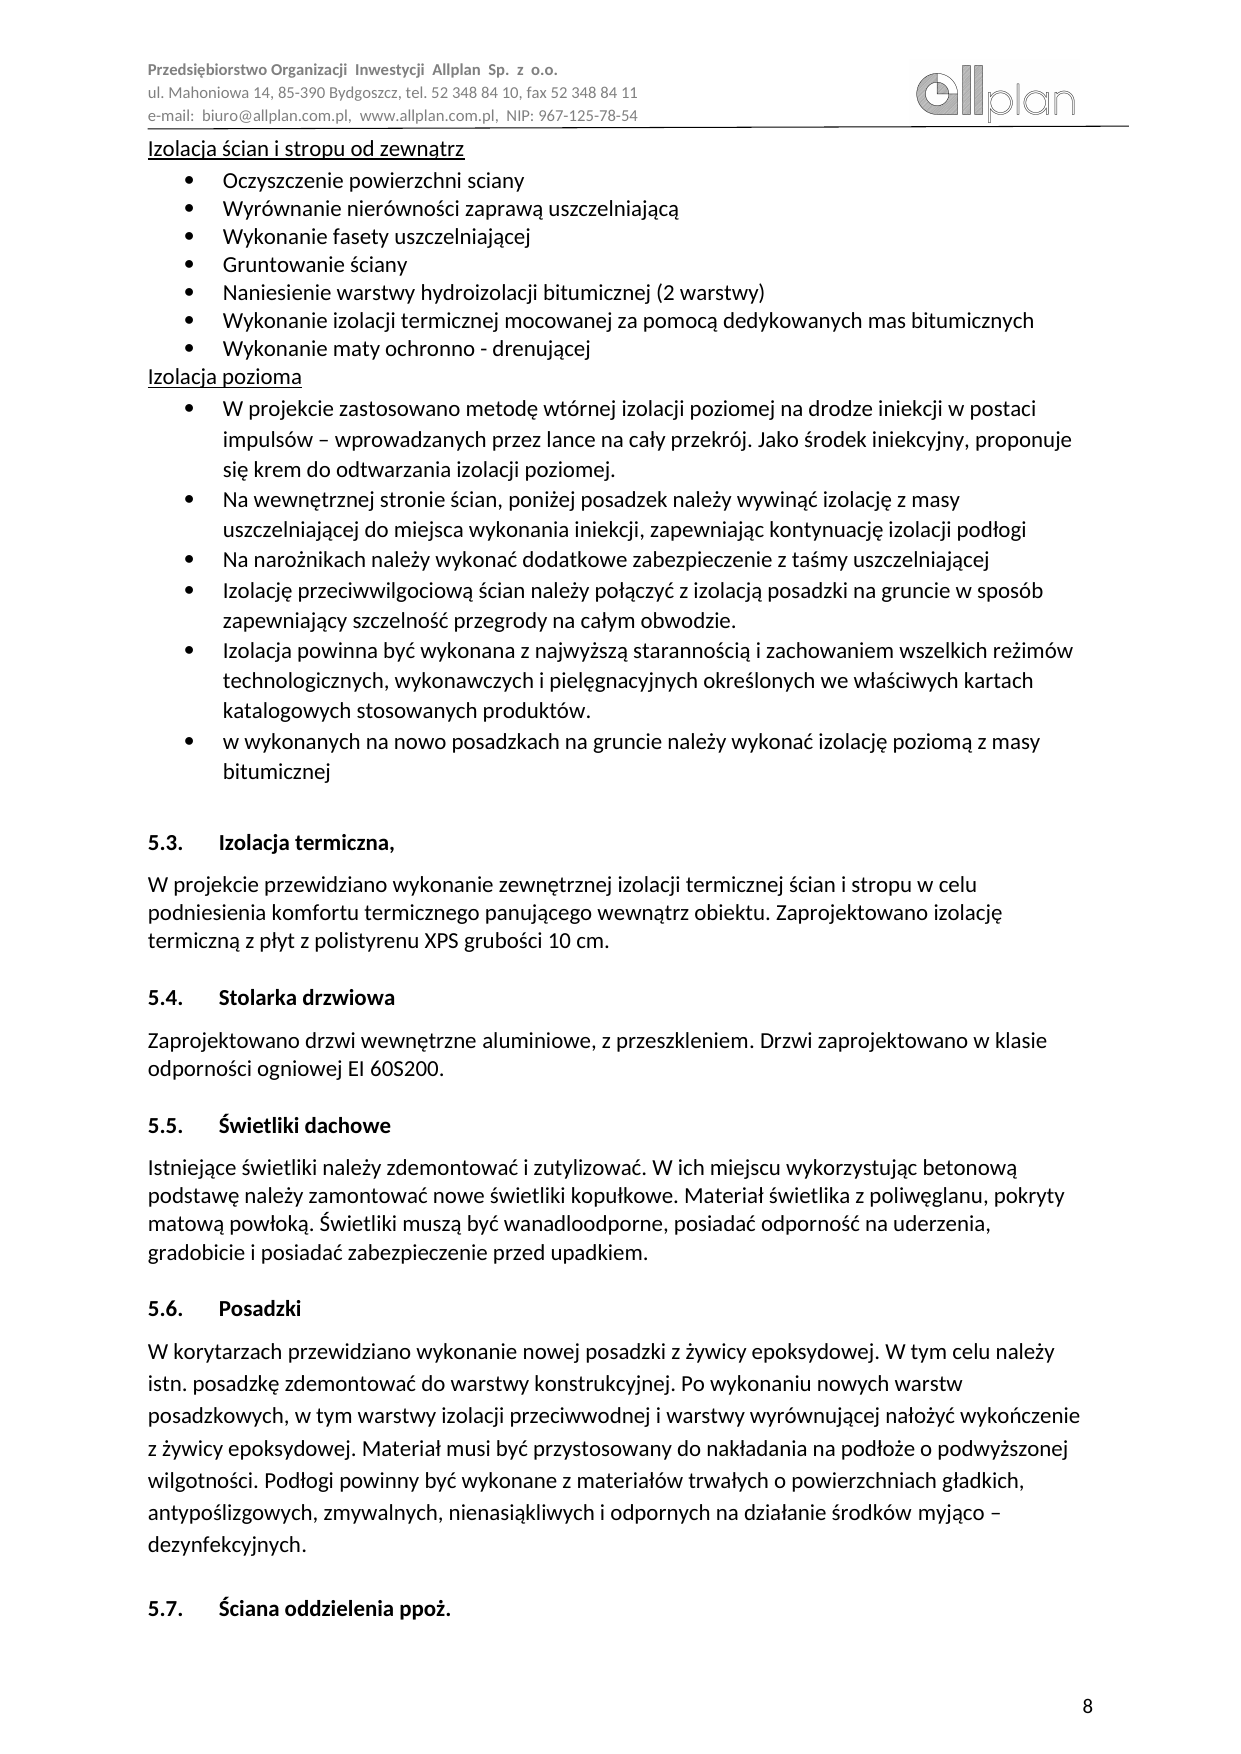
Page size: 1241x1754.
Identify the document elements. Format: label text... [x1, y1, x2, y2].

text Ściana oddzielenia ppoż. [148, 1594, 1093, 1623]
text W projekcie przewidziano wykonanie zewnętrznej izolacji termicznej ścian i stropu w celu podniesienia komfortu termicznego panującego wewnątrz obiektu. Zaprojektowano izolację termiczną z płyt z polistyrenu XPS grubości 10 cm. [148, 871, 1093, 954]
text Izolacja termiczna, [148, 828, 1093, 856]
list Oczyszczenie powierzchni sciany [185, 166, 1093, 194]
text Izolacja pozioma [148, 362, 1093, 390]
list Wyrównanie nierówności zaprawą uszczelniającą [185, 194, 1093, 222]
subtitle Istniejące świetliki należy zdemontować i zutylizować. W ich miejscu wykorzystując betonową podstawę należy zamontować nowe świetliki kopułkowe. Materiał świetlika z poliwęglanu, pokryty matową powłoką. Świetliki muszą być wanadloodporne, posiadać odporność na uderzenia, gradobicie i posiadać zabezpieczenie przed upadkiem. [148, 1153, 1093, 1266]
list W projekcie zastosowano metodę wtórnej izolacji poziomej na drodze iniekcji w postaci impulsów – wprowadzanych przez lance na cały przekrój. Jako środek iniekcyjny, proponuje się krem do odtwarzania izolacji poziomej. [185, 394, 1093, 483]
list Na narożnikach należy wykonać dodatkowe zabezpieczenie z taśmy uszczelniającej [185, 546, 1093, 574]
list Wykonanie izolacji termicznej mocowanej za pomocą dedykowanych mas bitumicznych [185, 306, 1093, 334]
text Posadzki [148, 1294, 1093, 1322]
list Gruntowanie ściany [185, 250, 1093, 278]
text W korytarzach przewidziano wykonanie nowej posadzki z żywicy epoksydowej. W tym celu należy istn. posadzkę zdemontować do warstwy konstrukcyjnej. Po wykonaniu nowych warstw posadzkowych, w tym warstwy izolacji przeciwwodnej i warstwy wyrównującej nałożyć wykończenie z żywicy epoksydowej. Materiał musi być przystosowany do nakładania na podłoże o podwyższonej wilgotności. Podłogi powinny być wykonane z materiałów trwałych o powierzchniach gładkich, antypoślizgowych, zmywalnych, nienasiąkliwych i odpornych na działanie środków myjąco – dezynfekcyjnych. [148, 1337, 1093, 1558]
list Izolacja powinna być wykonana z najwyższą starannością i zachowaniem wszelkich reżimów technologicznych, wykonawczych i pielęgnacyjnych określonych we właściwych kartach katalogowych stosowanych produktów. [185, 636, 1093, 725]
list Na wewnętrznej stronie ścian, poniżej posadzek należy wywinąć izolację z masy uszczelniającej do miejsca wykonania iniekcji, zapewniając kontynuację izolacji podłogi [185, 485, 1093, 543]
picture [908, 59, 1080, 126]
list Wykonanie maty ochronno - drenującej [185, 334, 1093, 362]
list Izolację przeciwwilgociową ścian należy połączyć z izolacją posadzki na gruncie w sposób zapewniający szczelność przegrody na całym obwodzie. [185, 576, 1093, 634]
list Naniesienie warstwy hydroizolacji bitumicznej (2 warstwy) [185, 278, 1093, 306]
subtitle Zaprojektowano drzwi wewnętrzne aluminiowe, z przeszkleniem. Drzwi zaprojektowano w klasie odporności ogniowej EI 60S200. [148, 1026, 1093, 1082]
text Świetliki dachowe [148, 1111, 1093, 1139]
text Izolacja ścian i stropu od zewnątrz [148, 134, 1093, 162]
list w wykonanych na nowo posadzkach na gruncie należy wykonać izolację poziomą z masy bitumicznej [185, 727, 1093, 785]
list Wykonanie fasety uszczelniającej [185, 222, 1093, 250]
text Stolarka drzwiowa [148, 983, 1093, 1011]
